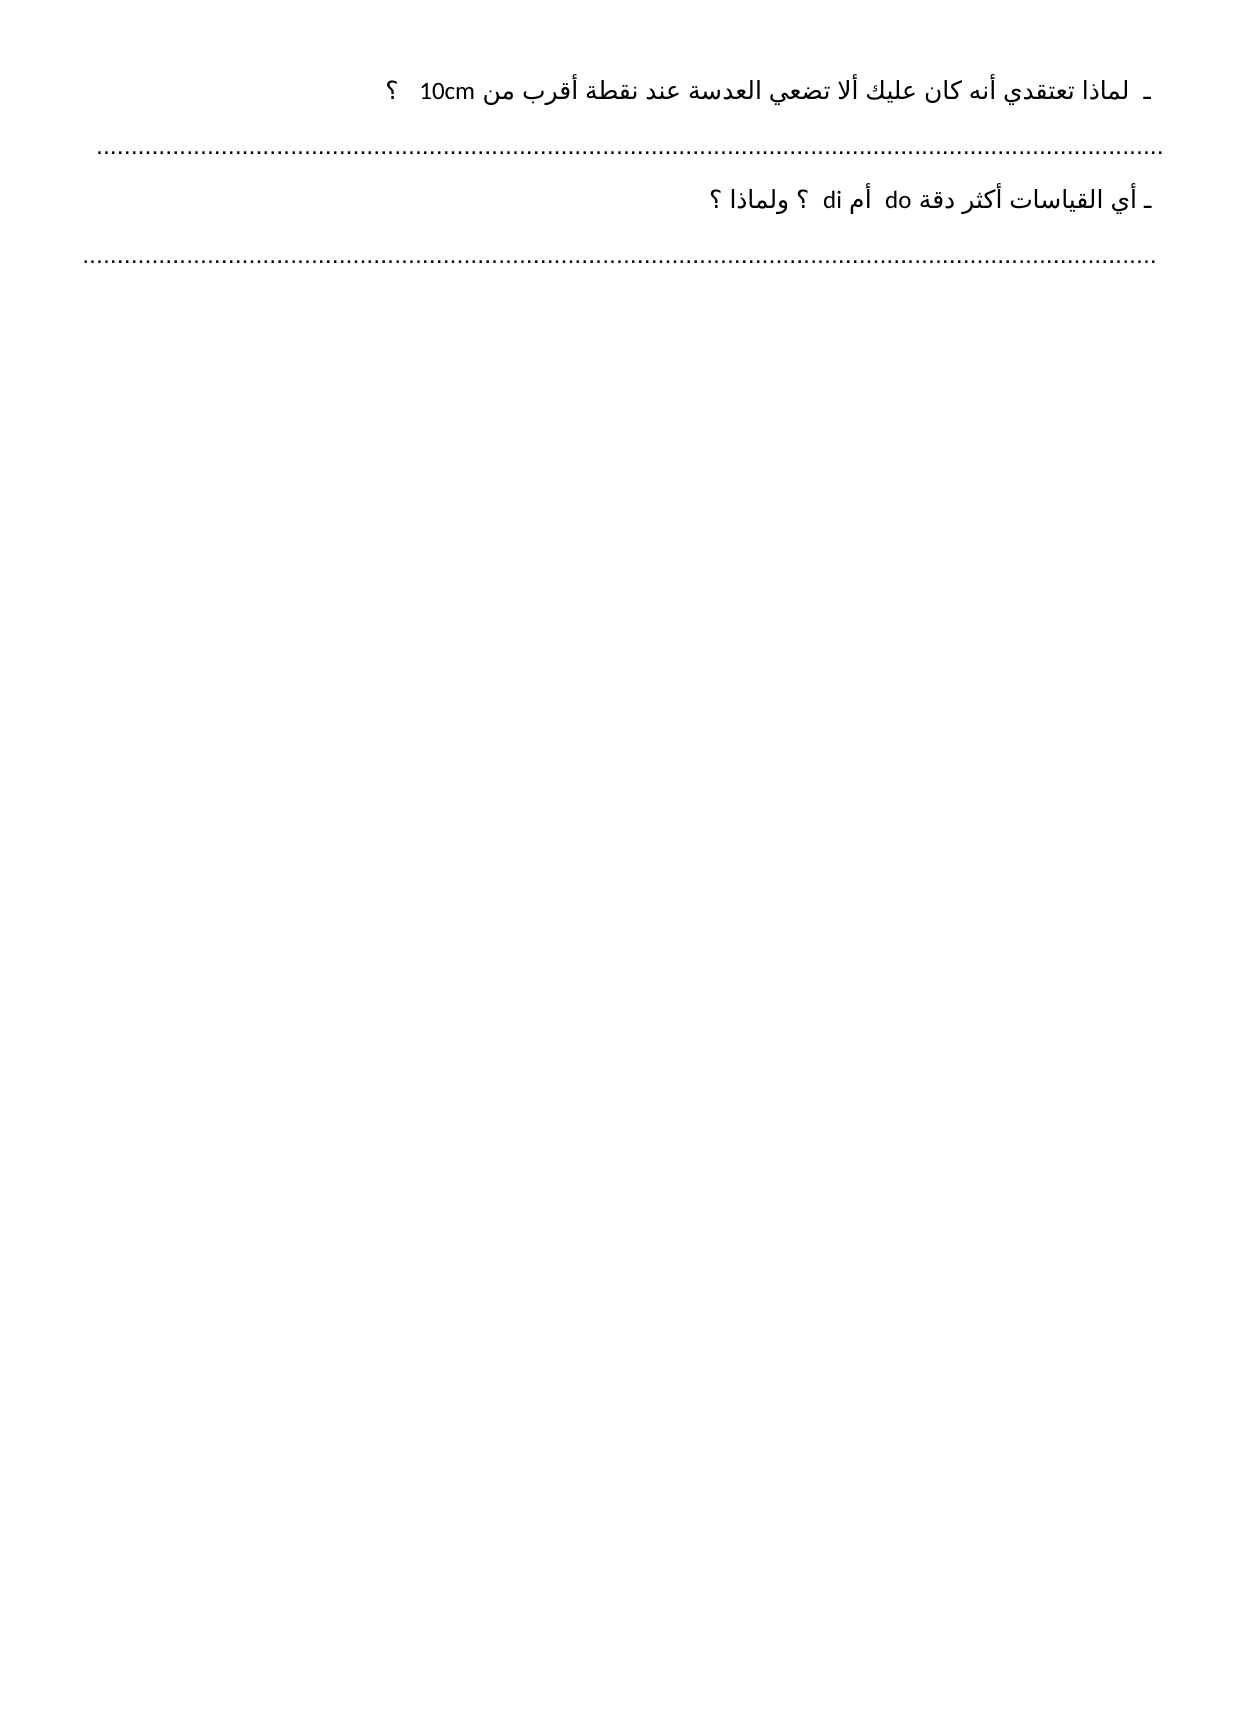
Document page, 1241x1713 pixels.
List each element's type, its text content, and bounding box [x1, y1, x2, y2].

text .......................................................................................................................................................... [75, 131, 1165, 159]
text ـ أي القياسات أكثر دقة do أم di ؟ ولماذا ؟ [75, 185, 1165, 215]
text ـ لماذا تعتقدي أنه كان عليك ألا تضعي العدسة عند نقطة أقرب من 10cm ؟ [75, 75, 1165, 106]
text ........................................................................................................................................................... [75, 241, 1165, 269]
